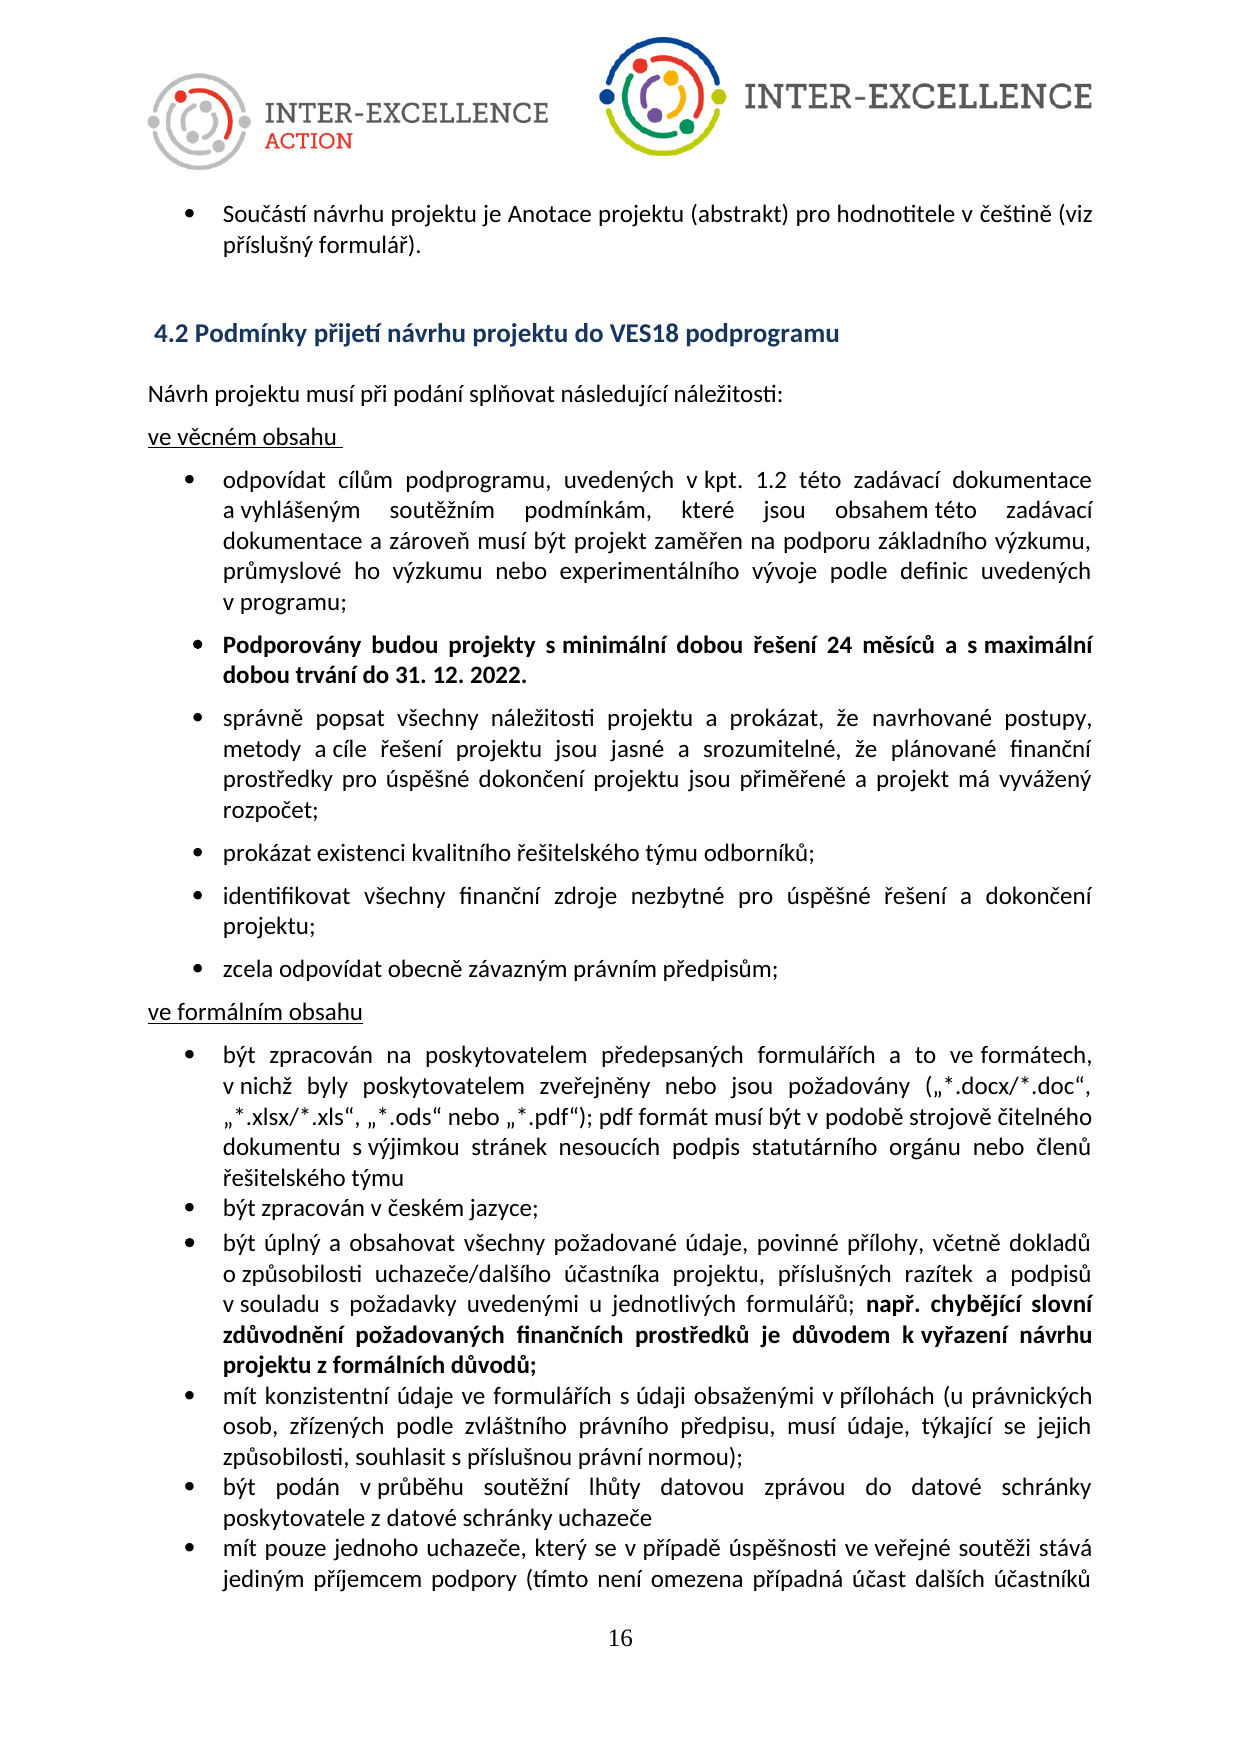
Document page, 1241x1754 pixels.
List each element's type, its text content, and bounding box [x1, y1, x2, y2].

list zcela odpovídat obecně závazným právním předpisům; [193, 953, 1092, 984]
picture [147, 73, 548, 170]
text ve formálním obsahu [148, 997, 1092, 1027]
list být zpracován na poskytovatelem předepsaných formulářích a to ve formátech, v nichž byly poskytovatelem zveřejněny nebo jsou požadovány („*.docx/*.doc“, „*.xlsx/*.xls“, „*.ods“ nebo „*.pdf“); pdf formát musí být v podobě strojově čitelného dokumentu s výjimkou stránek nesoucích podpis statutárního orgánu nebo členů řešitelského týmu [185, 1039, 1092, 1192]
list mít konzistentní údaje ve formulářích s údaji obsaženými v přílohách (u právnických osob, zřízených podle zvláštního právního předpisu, musí údaje, týkající se jejich způsobilosti, souhlasit s příslušnou právní normou); [185, 1380, 1092, 1471]
text Návrh projektu musí při podání splňovat následující náležitosti: [148, 378, 1092, 408]
list být podán v průběhu soutěžní lhůty datovou zprávou do datové schránky poskytovatele z datové schránky uchazeče [185, 1471, 1092, 1532]
picture [599, 37, 1092, 156]
list identifikovat všechny finanční zdroje nezbytné pro úspěšné řešení a dokončení projektu; [193, 880, 1092, 941]
list být zpracován v českém jazyce; [185, 1192, 1092, 1223]
list prokázat existenci kvalitního řešitelského týmu odborníků; [193, 837, 1092, 867]
list odpovídat cílům podprogramu, uvedených v kpt. 1.2 této zadávací dokumentace a vyhlášeným soutěžním podmínkám, které jsou obsahem této zadávací dokumentace a zároveň musí být projekt zaměřen na podporu základního výzkumu, průmyslové ho výzkumu nebo experimentálního vývoje podle definic uvedených v programu; [185, 464, 1092, 616]
subtitle 4.2 Podmínky přijetí návrhu projektu do VES18 podprogramu [148, 316, 1092, 349]
list správně popsat všechny náležitosti projektu a prokázat, že navrhované postupy, metody a cíle řešení projektu jsou jasné a srozumitelné, že plánované finanční prostředky pro úspěšné dokončení projektu jsou přiměřené a projekt má vyvážený rozpočet; [193, 702, 1092, 824]
text ve věcném obsahu [148, 421, 1092, 451]
list Podporovány budou projekty s minimální dobou řešení 24 měsíců a s maximální dobou trvání do 31. 12. 2022. [193, 629, 1092, 690]
list Součástí návrhu projektu je Anotace projektu (abstrakt) pro hodnotitele v češtině (viz příslušný formulář). [185, 199, 1092, 260]
list být úplný a obsahovat všechny požadované údaje, povinné přílohy, včetně dokladů o způsobilosti uchazeče/dalšího účastníka projektu, příslušných razítek a podpisů v souladu s požadavky uvedenými u jednotlivých formulářů; např. chybějící slovní zdůvodnění požadovaných finančních prostředků je důvodem k vyřazení návrhu projektu z formálních důvodů; [185, 1227, 1092, 1380]
